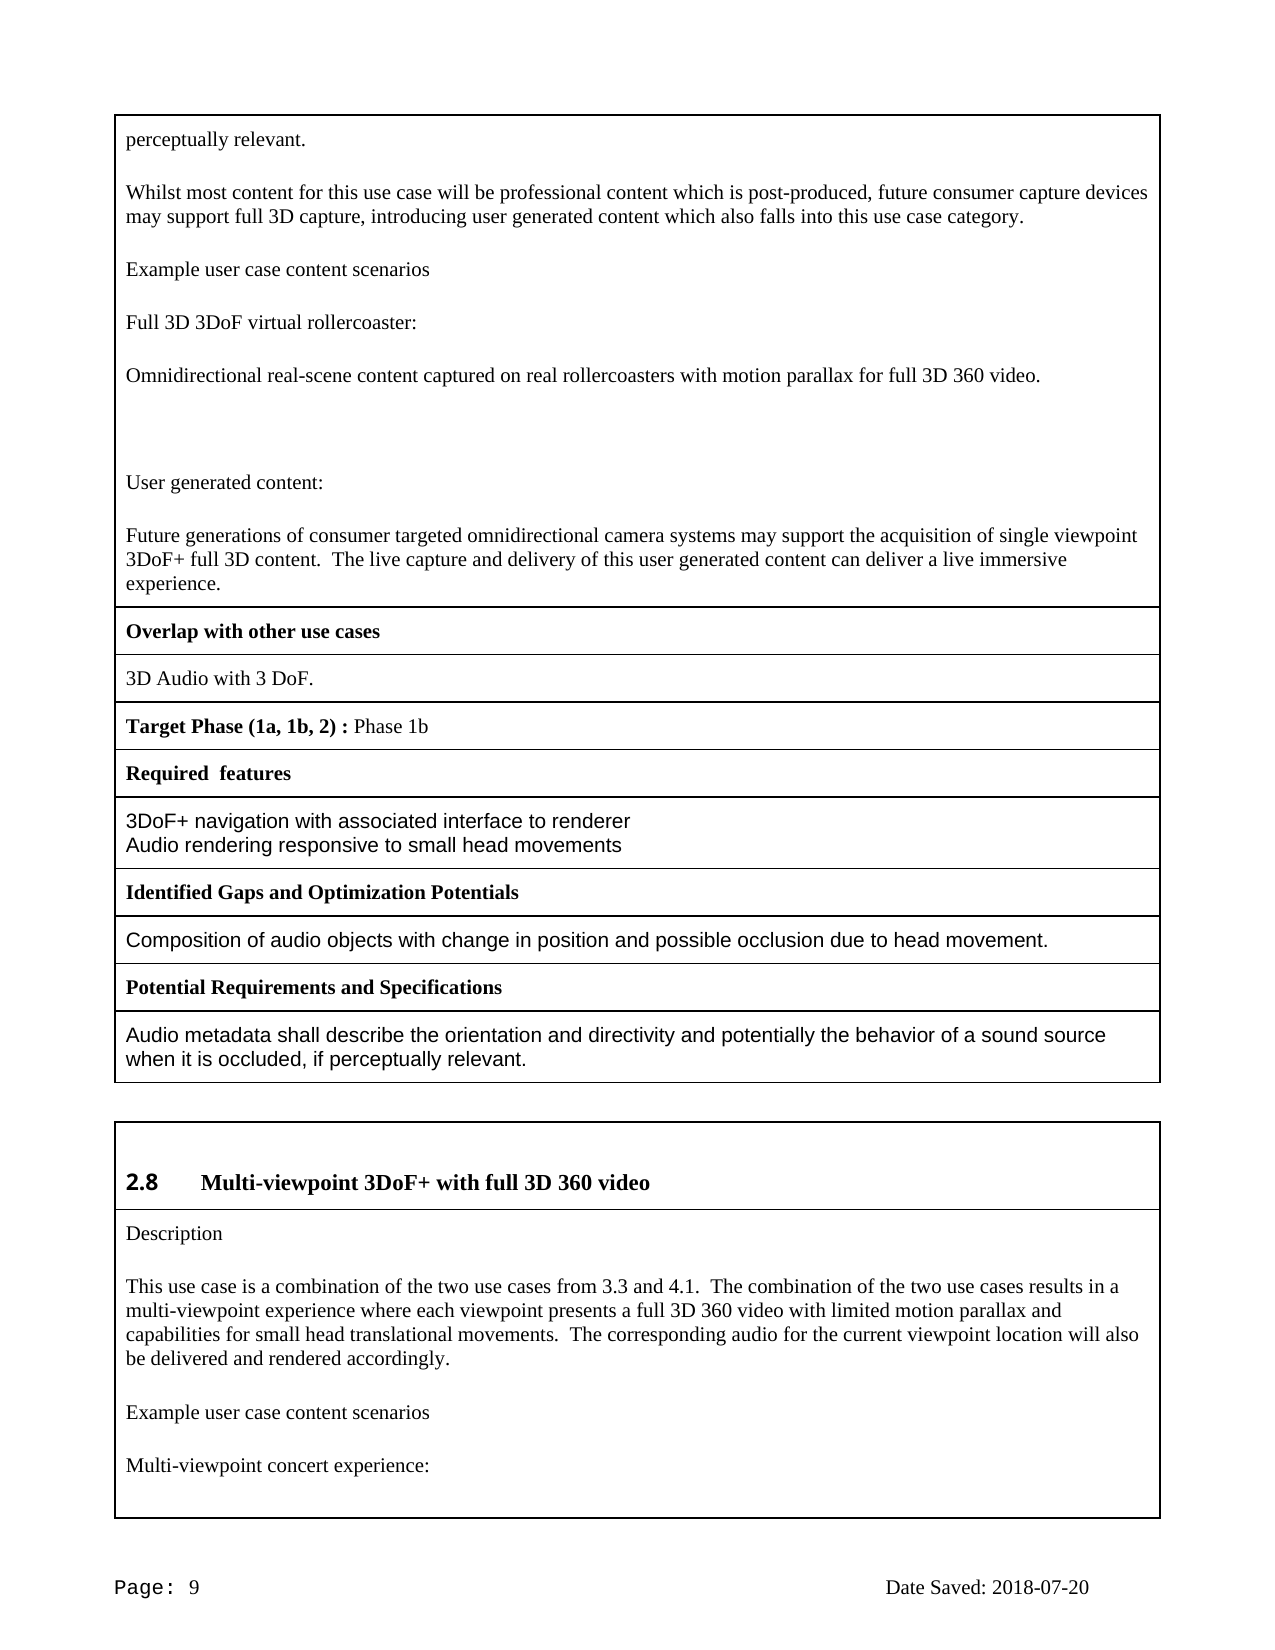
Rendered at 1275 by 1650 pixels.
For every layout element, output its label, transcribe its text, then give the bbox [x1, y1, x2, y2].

table_header Multi-viewpoint 3DoF+ with full 3D 360 video [116, 1123, 1159, 1208]
table_cell Identified Gaps and Optimization Potentials [116, 869, 1159, 915]
table_cell 3D Audio with 3 DoF. [116, 655, 1159, 701]
table_cell Overlap with other use cases [116, 608, 1159, 654]
table_cell Audio metadata shall describe the orientation and directivity and potentially the behavior of a sound source when it is occluded, if perceptually relevant. [116, 1012, 1159, 1081]
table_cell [116, 116, 1159, 606]
table_cell 3DoF+ navigation with associated interface to renderer Audio rendering responsive to small head movements [116, 798, 1159, 868]
table_cell Potential Requirements and Specifications [116, 964, 1159, 1010]
table_cell Composition of audio objects with change in position and possible occlusion due to head movement. [116, 917, 1159, 962]
table_cell Target Phase (1a, 1b, 2) : Phase 1b [116, 703, 1159, 749]
table_cell Required features [116, 750, 1159, 796]
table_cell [116, 1210, 1159, 1517]
